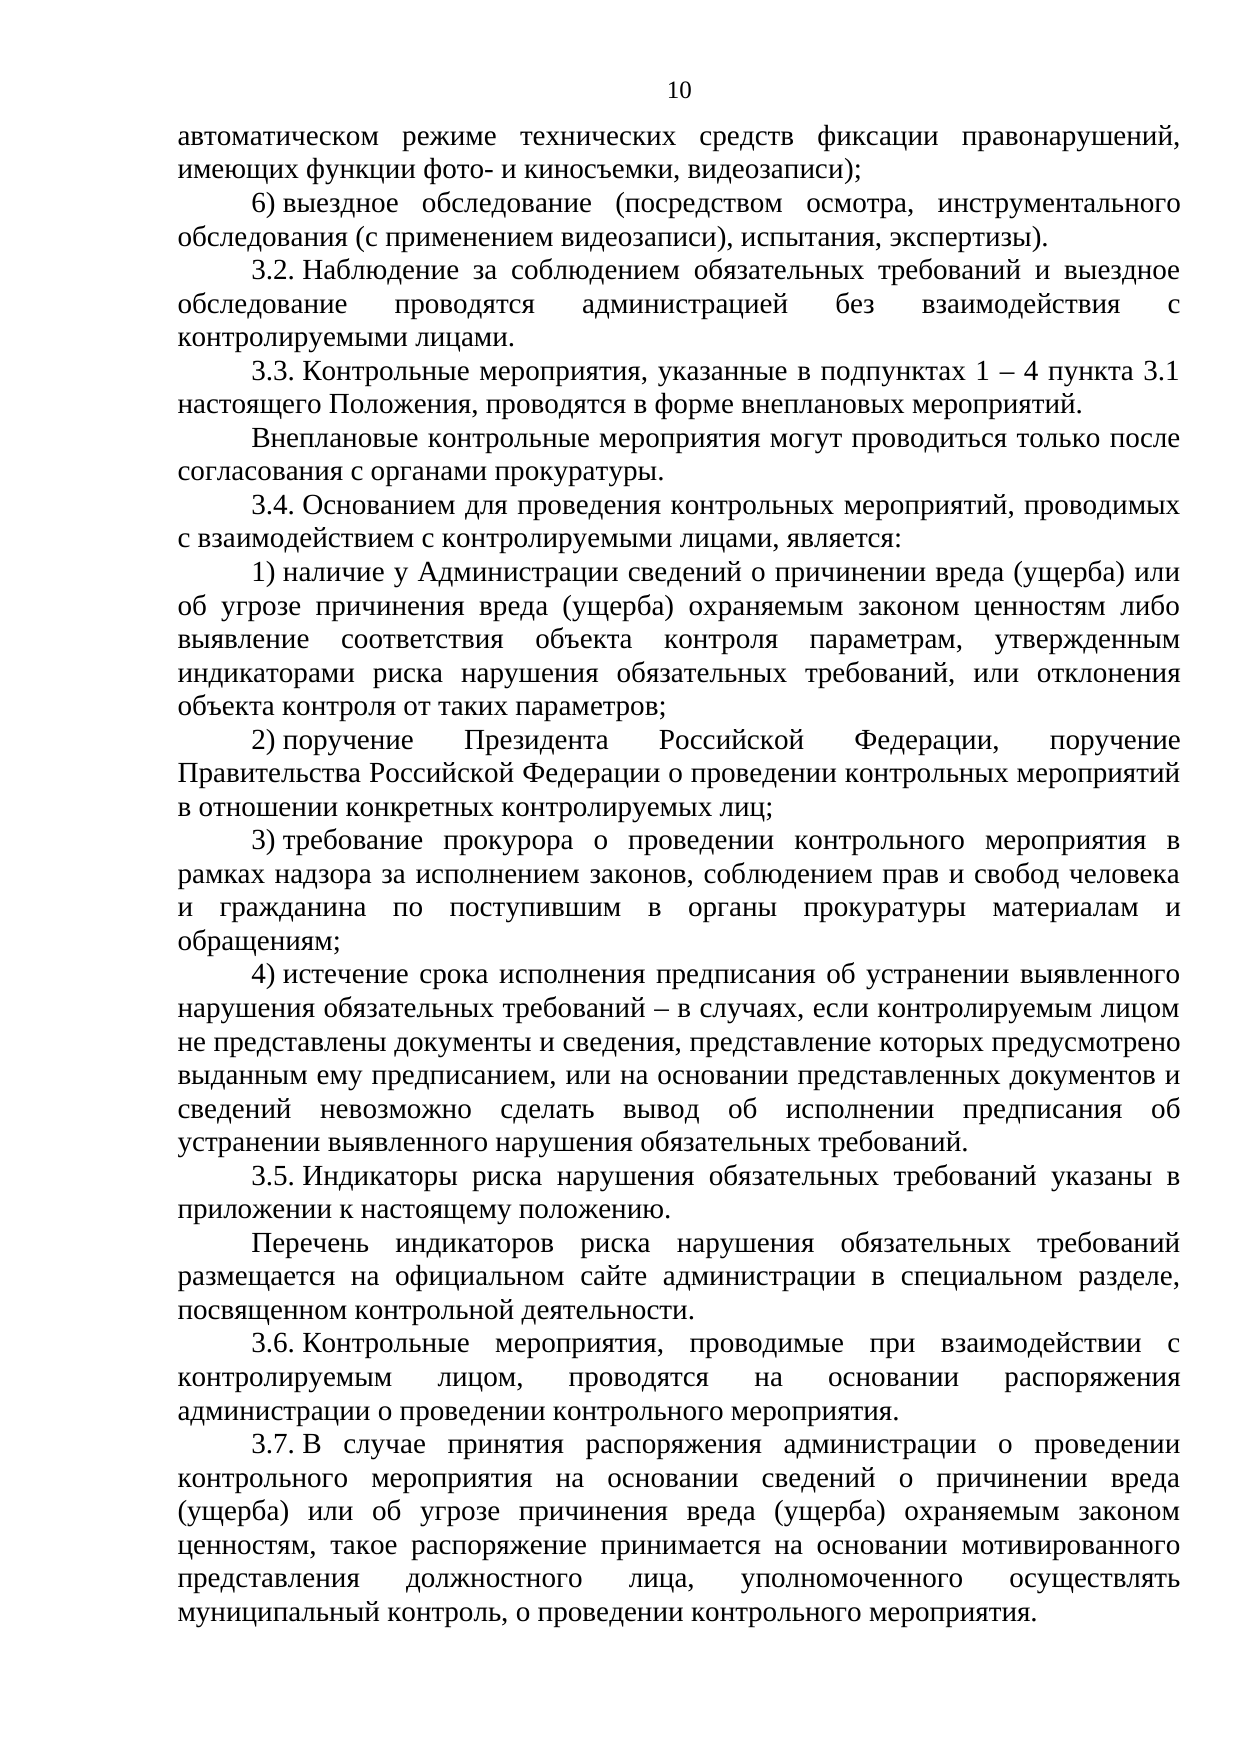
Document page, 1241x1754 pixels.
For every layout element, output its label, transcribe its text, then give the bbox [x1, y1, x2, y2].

text 6) выездное обследование (посредством осмотра, инструментального обследования (с применением видеозаписи), испытания, экспертизы). [177, 185, 1181, 252]
text 4) истечение срока исполнения предписания об устранении выявленного нарушения обязательных требований – в случаях, если контролируемым лицом не представлены документы и сведения, представление которых предусмотрено выданным ему предписанием, или на основании представленных документов и сведений невозможно сделать вывод об исполнении предписания об устранении выявленного нарушения обязательных требований. [177, 957, 1181, 1158]
text 1) наличие у Администрации сведений о причинении вреда (ущерба) или об угрозе причинения вреда (ущерба) охраняемым законом ценностям либо выявление соответствия объекта контроля параметрам, утвержденным индикаторами риска нарушения обязательных требований, или отклонения объекта контроля от таких параметров; [177, 554, 1181, 722]
text 3.7. В случае принятия распоряжения администрации о проведении контрольного мероприятия на основании сведений о причинении вреда (ущерба) или об угрозе причинения вреда (ущерба) охраняемым законом ценностям, такое распоряжение принимается на основании мотивированного представления должностного лица, уполномоченного осуществлять муниципальный контроль, о проведении контрольного мероприятия. [177, 1426, 1181, 1627]
text 3.6. Контрольные мероприятия, проводимые при взаимодействии с контролируемым лицом, проводятся на основании распоряжения администрации о проведении контрольного мероприятия. [177, 1326, 1181, 1426]
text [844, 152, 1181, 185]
text 3.4. Основанием для проведения контрольных мероприятий, проводимых с взаимодействием с контролируемыми лицами, является: [177, 487, 1181, 554]
text 3.5. Индикаторы риска нарушения обязательных требований указаны в приложении к настоящему положению. [177, 1158, 1181, 1225]
text 3.2. Наблюдение за соблюдением обязательных требований и выездное обследование проводятся администрацией без взаимодействия с контролируемыми лицами. [177, 252, 1181, 353]
text 3.3. Контрольные мероприятия, указанные в подпунктах 1 – 4 пункта 3.1 настоящего Положения, проводятся в форме внеплановых мероприятий. [177, 353, 1181, 420]
text 2) поручение Президента Российской Федерации, поручение Правительства Российской Федерации о проведении контрольных мероприятий в отношении конкретных контролируемых лиц; [177, 722, 1181, 822]
text Внеплановые контрольные мероприятия могут проводиться только после согласования с органами прокуратуры. [177, 420, 1181, 487]
text 3) требование прокурора о проведении контрольного мероприятия в рамках надзора за исполнением законов, соблюдением прав и свобод человека и гражданина по поступившим в органы прокуратуры материалам и обращениям; [177, 822, 1181, 957]
text Перечень индикаторов риска нарушения обязательных требований размещается на официальном сайте администрации в специальном разделе, посвященном контрольной деятельности. [177, 1225, 1181, 1326]
